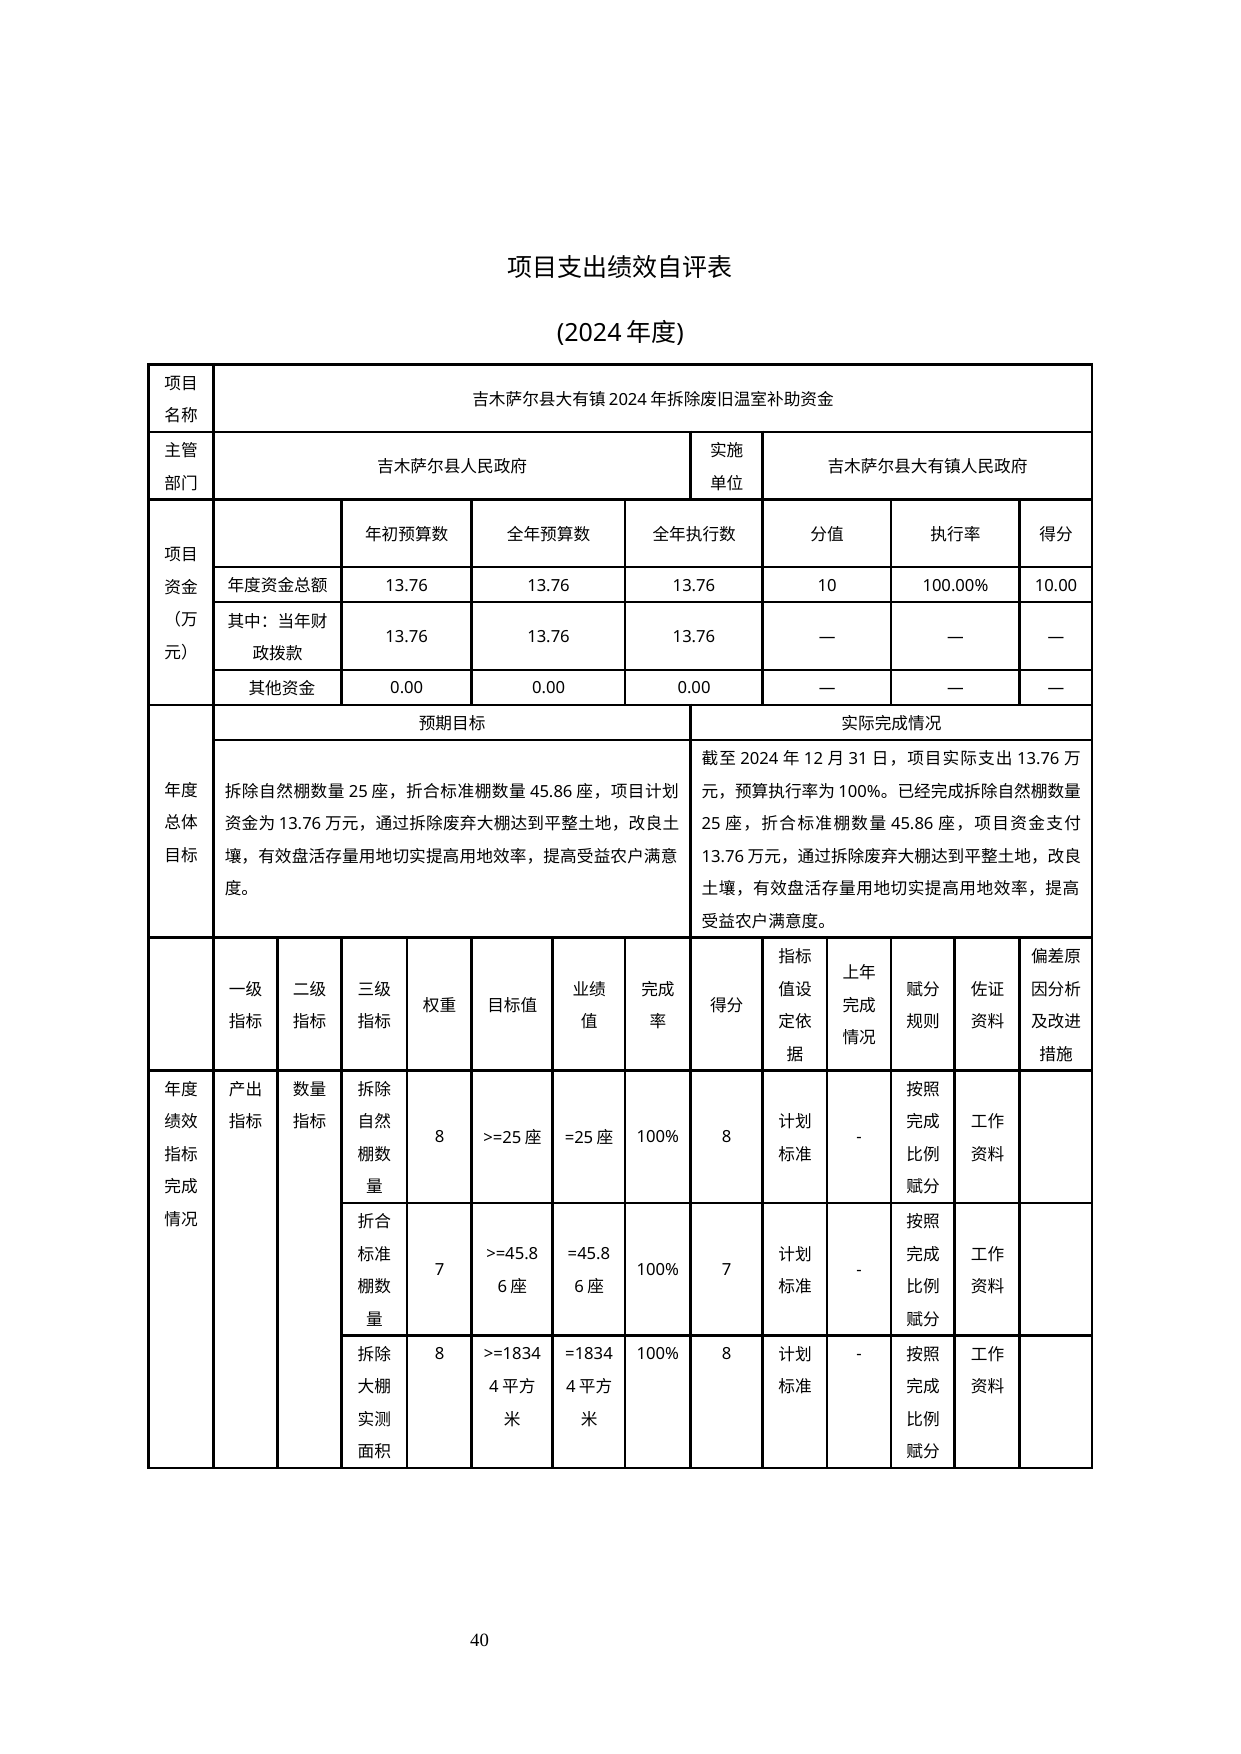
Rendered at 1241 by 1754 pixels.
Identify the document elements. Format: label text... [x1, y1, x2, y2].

table_cell 8 [408, 1072, 470, 1201]
table_cell 7 [408, 1204, 470, 1334]
table_cell 佐证资料 [956, 939, 1018, 1069]
table_cell 项目资金（万元） [150, 501, 212, 703]
table_cell 计划标准 [764, 1072, 826, 1201]
table_cell 8 [692, 1072, 761, 1201]
table_cell 实施单位 [692, 433, 761, 498]
table_cell [1021, 1072, 1091, 1201]
table_cell 完成率 [626, 939, 689, 1069]
table_cell 执行率 [892, 501, 1018, 566]
table_cell 7 [692, 1204, 761, 1334]
table_cell 目标值 [473, 939, 551, 1069]
table_cell [1021, 1337, 1091, 1467]
table_cell 按照完成比例赋分 [892, 1072, 953, 1201]
table_cell 得分 [692, 939, 761, 1069]
table_cell [150, 939, 212, 1069]
table_cell 其他资金 [215, 671, 340, 703]
table_cell 分值 [764, 501, 890, 566]
table_cell =18344平方米 [554, 1337, 624, 1467]
table_cell — [892, 671, 1018, 703]
table_cell 0.00 [343, 671, 470, 703]
table_cell — [1021, 671, 1091, 703]
table_cell 工作资料 [956, 1204, 1018, 1334]
table_cell - [828, 1072, 890, 1201]
table_cell 三级指标 [343, 939, 406, 1069]
table_cell 10 [764, 568, 890, 601]
table_cell 吉木萨尔县人民政府 [215, 433, 689, 498]
table_cell [215, 501, 340, 566]
table_cell 100% [626, 1072, 689, 1201]
table_cell — [764, 671, 890, 703]
table_cell 8 [692, 1337, 761, 1467]
table_cell 一级指标 [215, 939, 276, 1069]
table_cell 100.00% [892, 568, 1018, 601]
table_cell 得分 [1021, 501, 1091, 566]
table_cell 100% [626, 1204, 689, 1334]
table_cell 0.00 [626, 671, 761, 703]
table_cell 吉木萨尔县大有镇2024年拆除废旧温室补助资金 [215, 366, 1091, 431]
table_cell 指标值设定依据 [764, 939, 826, 1069]
table_cell 13.76 [343, 568, 470, 601]
table_cell 主管部门 [150, 433, 212, 498]
table_cell >=45.86座 [473, 1204, 551, 1334]
table_cell 数量指标 [279, 1072, 340, 1467]
table_cell 截至2024年12月31日，项目实际支出13.76万元，预算执行率为100%。已经完成拆除自然棚数量25座，折合标准棚数量45.86座，项目资金支付13.76万元，通过拆除废弃大棚达到平整土地，改良土壤，有效盘活存量用地切实提高用地效率，提高受益农户满意度。 [692, 741, 1091, 936]
table_cell 计划标准 [764, 1204, 826, 1334]
table_cell 10.00 [1021, 568, 1091, 601]
table_cell 上年完成情况 [828, 939, 890, 1069]
table_cell >=18344平方米 [473, 1337, 551, 1467]
table_cell 100% [626, 1337, 689, 1467]
table_cell 项目名称 [150, 366, 212, 431]
table_cell 权重 [408, 939, 470, 1069]
table_cell — [764, 603, 890, 668]
table_cell 13.76 [473, 603, 624, 668]
table_cell 年度总体目标 [150, 706, 212, 936]
table_cell 工作资料 [956, 1337, 1018, 1467]
table_cell - [828, 1204, 890, 1334]
table_cell =45.86座 [554, 1204, 624, 1334]
table_cell 工作资料 [956, 1072, 1018, 1201]
table_cell =25座 [554, 1072, 624, 1201]
table_header 项目支出绩效自评表 [148, 233, 1092, 298]
table_cell — [1021, 603, 1091, 668]
table_cell — [892, 603, 1018, 668]
table_cell 年初预算数 [343, 501, 470, 566]
table_cell 拆除自然棚数量25座，折合标准棚数量45.86座，项目计划资金为13.76万元，通过拆除废弃大棚达到平整土地，改良土壤，有效盘活存量用地切实提高用地效率，提高受益农户满意度。 [215, 741, 689, 936]
table_cell 全年执行数 [626, 501, 761, 566]
table_cell 赋分规则 [892, 939, 953, 1069]
table_cell - [828, 1337, 890, 1467]
table_cell 实际完成情况 [692, 706, 1091, 739]
table_cell >=25座 [473, 1072, 551, 1201]
table_cell 13.76 [626, 603, 761, 668]
table_cell [1021, 1204, 1091, 1334]
table_cell 0.00 [473, 671, 624, 703]
table_cell 拆除大棚实测面积 [343, 1337, 406, 1467]
table_cell 年度资金总额 [215, 568, 340, 601]
table_cell 13.76 [473, 568, 624, 601]
table_cell 折合标准棚数量 [343, 1204, 406, 1334]
table_cell 13.76 [626, 568, 761, 601]
table_cell 按照完成比例赋分 [892, 1337, 953, 1467]
table_cell 预期目标 [215, 706, 689, 739]
table_cell 业绩值 [554, 939, 624, 1069]
table_cell 全年预算数 [473, 501, 624, 566]
table_cell 年度绩效指标完成情况 [150, 1072, 212, 1467]
table_cell 偏差原因分析及改进措施 [1021, 939, 1091, 1069]
table_cell 其中：当年财政拨款 [215, 603, 340, 668]
table_cell 按照完成比例赋分 [892, 1204, 953, 1334]
table_cell 吉木萨尔县大有镇人民政府 [764, 433, 1091, 498]
table_cell 二级指标 [279, 939, 340, 1069]
table_cell 拆除自然棚数量 [343, 1072, 406, 1201]
table_cell (2024年度) [148, 298, 1092, 363]
table_cell 13.76 [343, 603, 470, 668]
table_cell 8 [408, 1337, 470, 1467]
table_cell 计划标准 [764, 1337, 826, 1467]
table_cell 产出指标 [215, 1072, 276, 1467]
